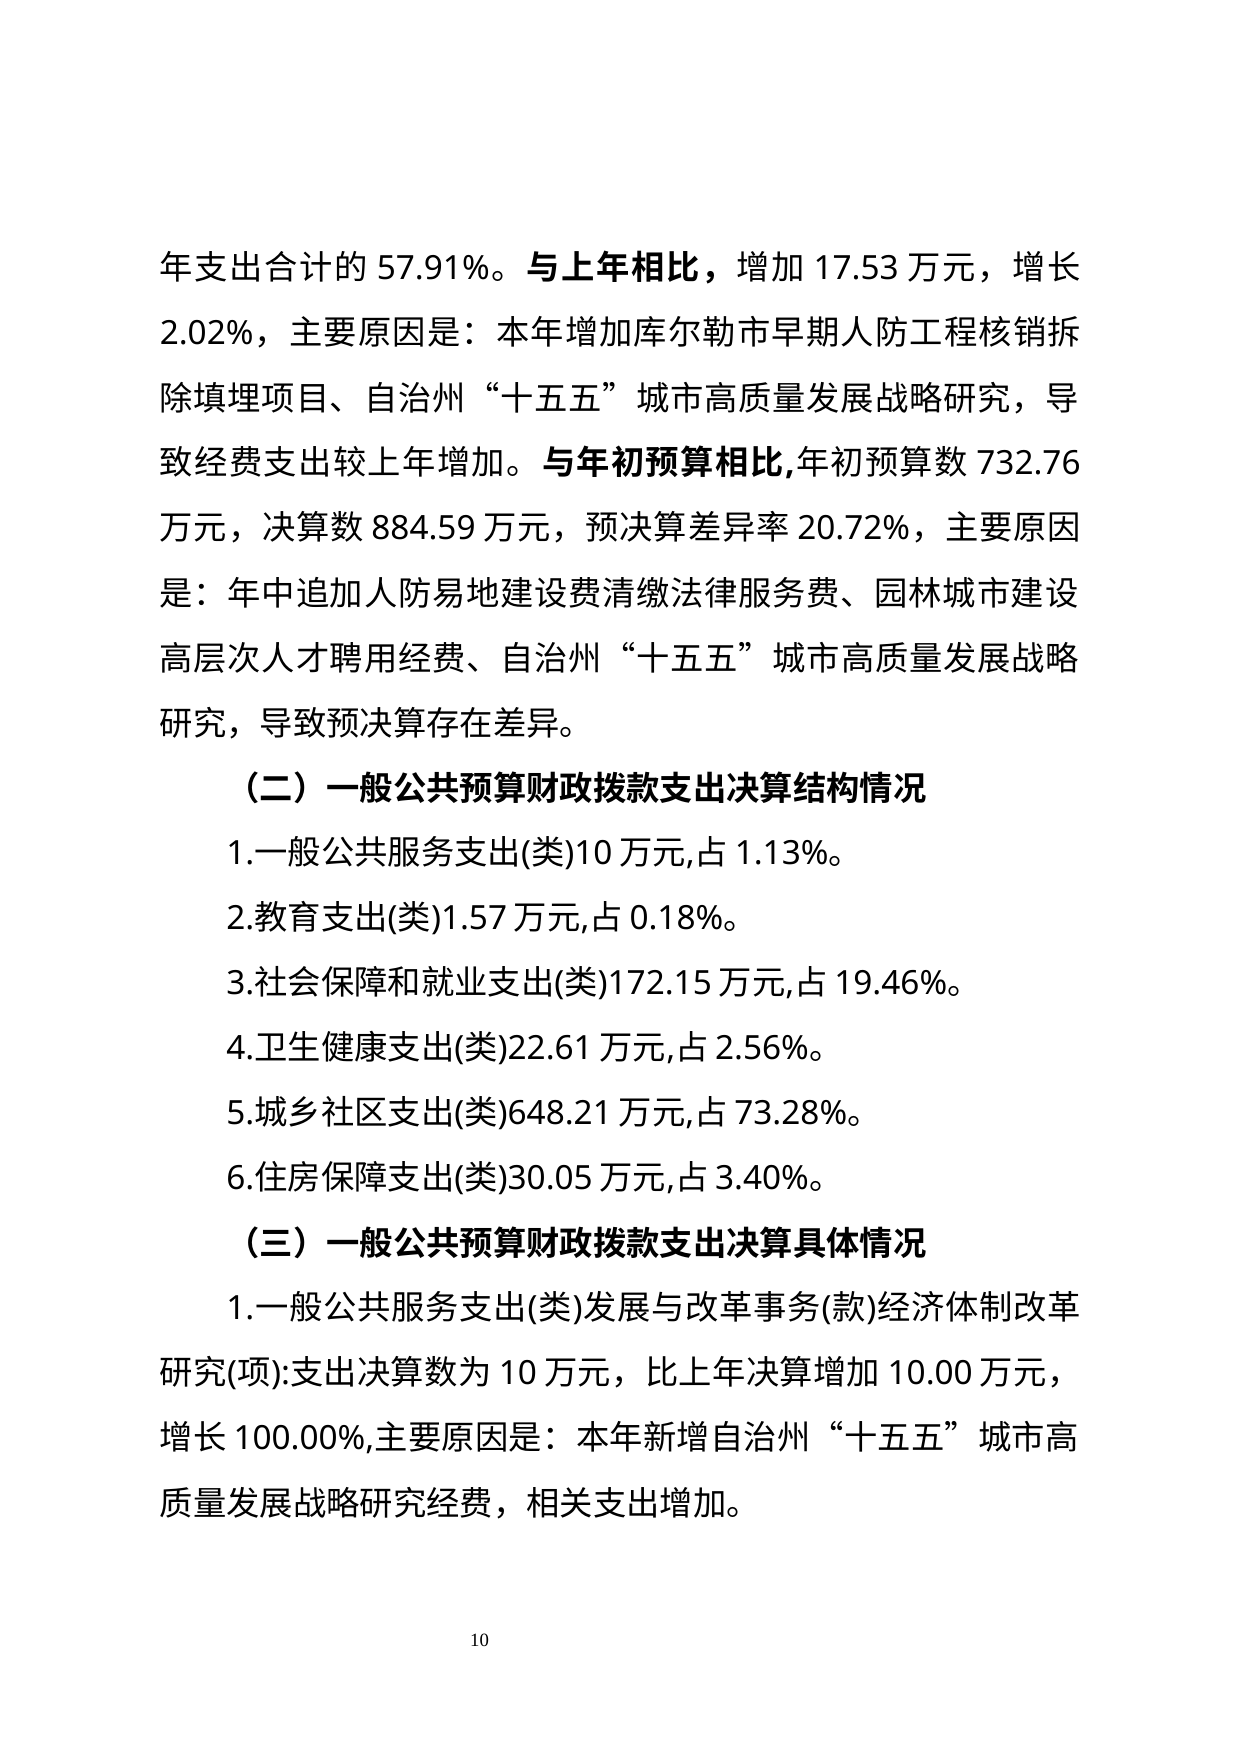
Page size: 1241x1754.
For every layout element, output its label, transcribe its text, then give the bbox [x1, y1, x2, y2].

text 1.一般公共服务支出(类)10万元,占1.13%。 [159, 818, 1081, 883]
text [159, 233, 1081, 753]
text 5.城乡社区支出(类)648.21万元,占73.28%。 [159, 1078, 1081, 1143]
text 4.卫生健康支出(类)22.61万元,占2.56%。 [159, 1013, 1081, 1078]
text 6.住房保障支出(类)30.05万元,占3.40%。 [159, 1143, 1081, 1208]
text 1.一般公共服务支出(类)发展与改革事务(款)经济体制改革研究(项):支出决算数为10万元，比上年决算增加10.00万元，增长100.00%,主要原因是：本年新增自治州“十五五”城市高质量发展战略研究经费，相关支出增加。 [159, 1273, 1081, 1533]
text （二）一般公共预算财政拨款支出决算结构情况 [159, 753, 1081, 818]
text 2.教育支出(类)1.57万元,占0.18%。 [159, 883, 1081, 948]
text （三）一般公共预算财政拨款支出决算具体情况 [159, 1208, 1081, 1273]
text 3.社会保障和就业支出(类)172.15万元,占19.46%。 [159, 948, 1081, 1013]
